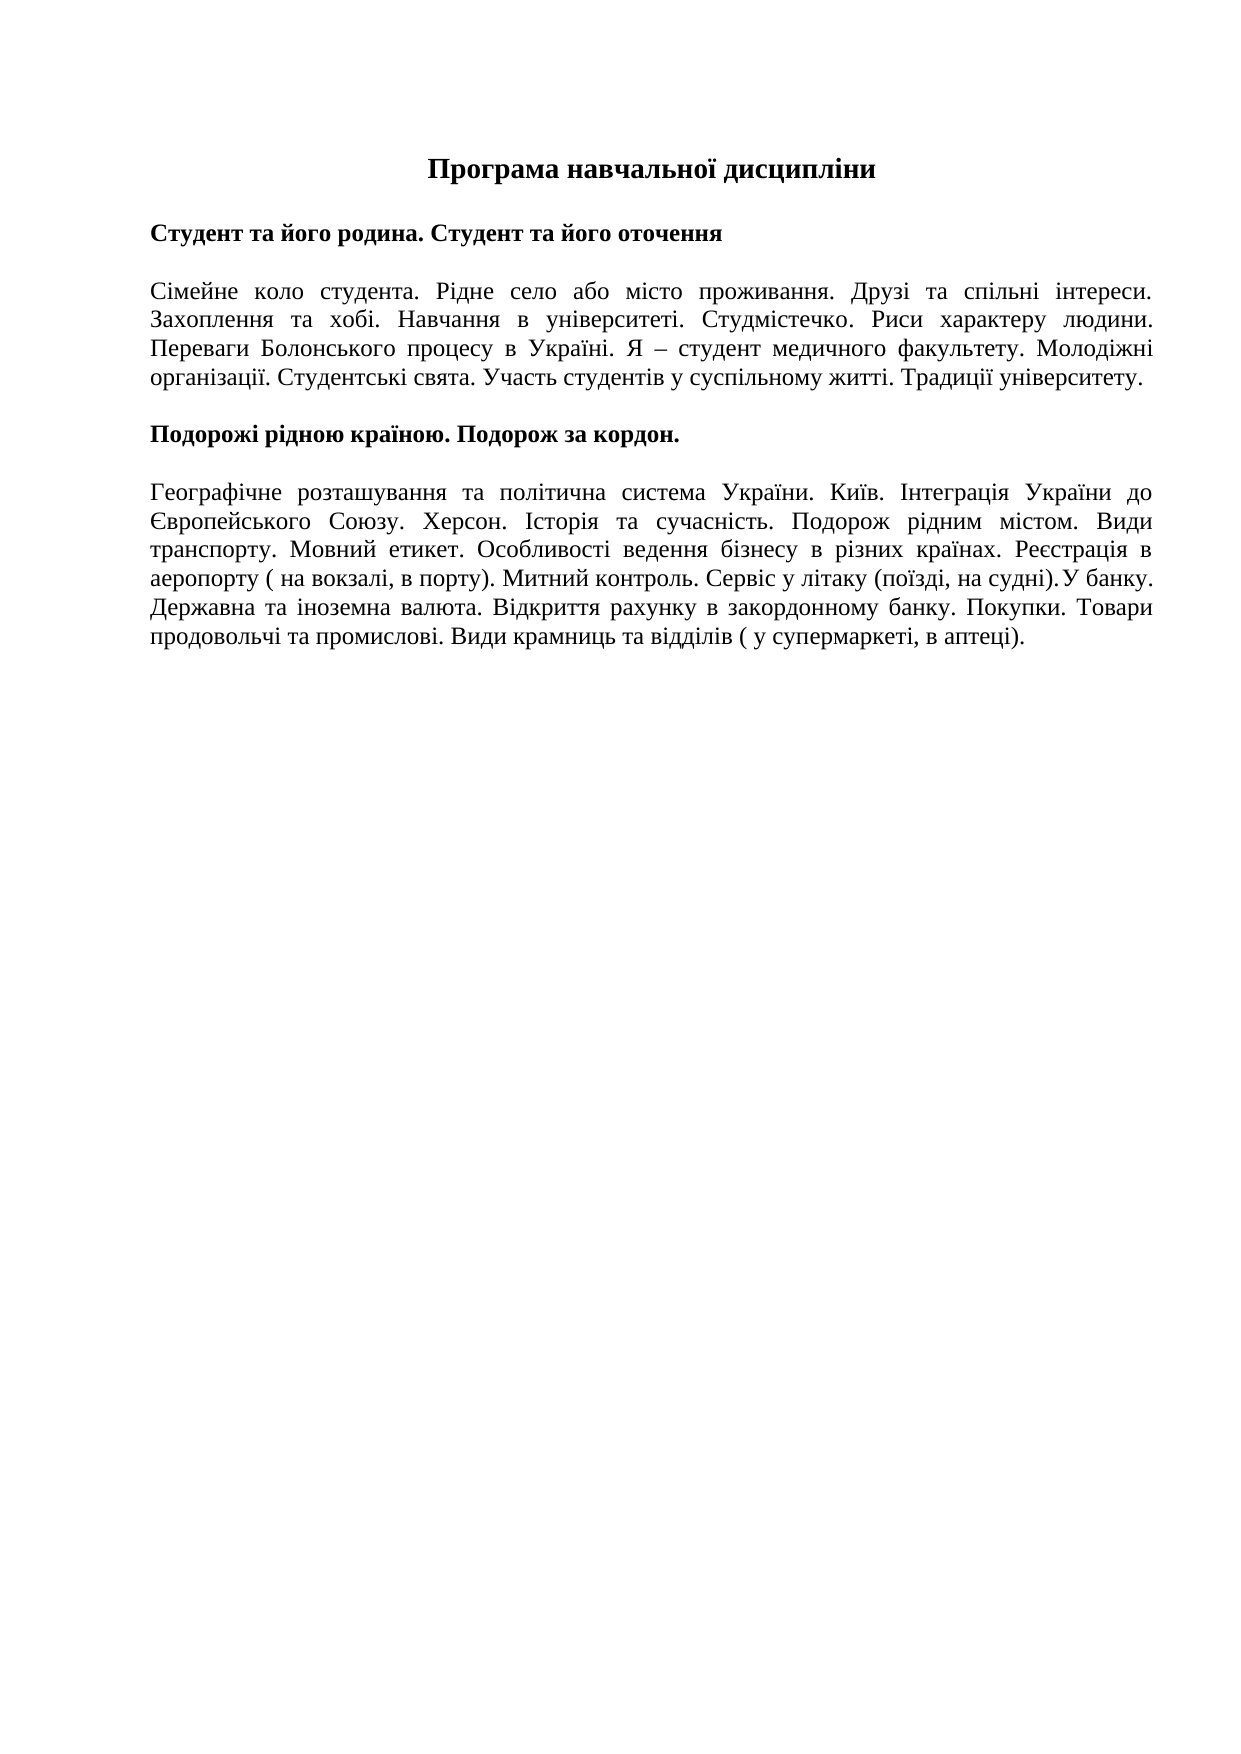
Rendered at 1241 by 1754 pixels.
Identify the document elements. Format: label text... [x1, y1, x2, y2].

text Сімейне коло студента. Рідне село або місто проживання. Друзі та спільні інтереси. Захоплення та хобі. Навчання в університеті. Студмістечко. Риси характеру людини. Переваги Болонського процесу в Україні. Я – студент медичного факультету. Молодіжні організації. Студентські свята. Участь студентів у суспільному житті. Традиції університету. [150, 276, 1154, 391]
text Подорожі рідною країною. Подорож за кордон. [150, 419, 1154, 448]
text Студент та його родина. Студент та його оточення [150, 218, 1154, 247]
text Програма навчальної дисципліни [150, 151, 1154, 185]
text Географічне розташування та політична система України. Київ. Інтеграція України до Європейського Союзу. Херсон. Історія та сучасність. Подорож рідним містом. Види транспорту. Мовний етикет. Особливості ведення бізнесу в різних країнах. Реєстрація в аеропорту ( на вокзалі, в порту). Митний контроль. Сервіс у літаку (поїзді, на судні).У банку. Державна та іноземна валюта. Відкриття рахунку в закордонному банку. Покупки. Товари продовольчі та промислові. Види крамниць та відділів ( у супермаркеті, в аптеці). [150, 477, 1154, 649]
